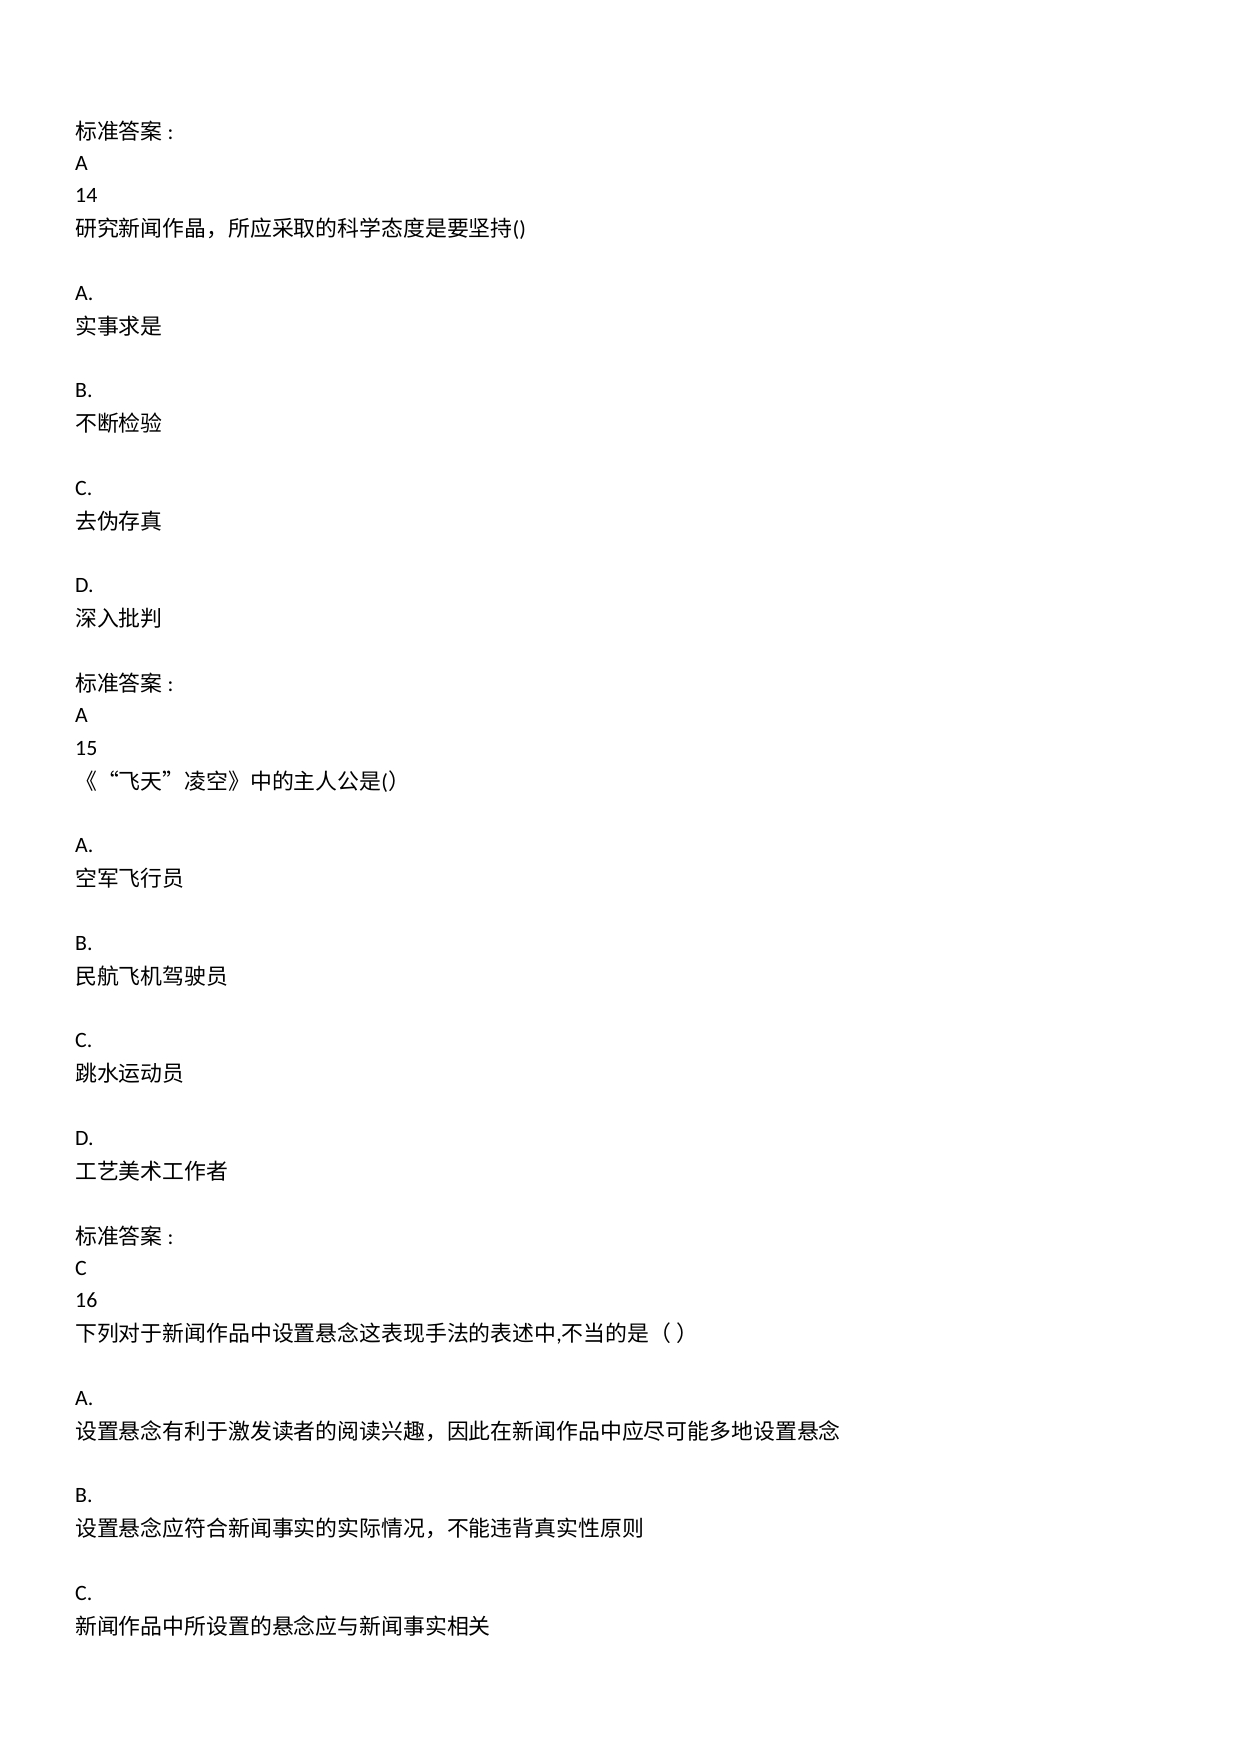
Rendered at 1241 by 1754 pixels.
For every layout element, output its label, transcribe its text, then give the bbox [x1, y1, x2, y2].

text 标准答案 : [75, 1218, 1165, 1251]
text 标准答案 : [75, 666, 1165, 698]
text A. [75, 276, 1165, 308]
text 工艺美术工作者 [75, 1153, 1165, 1186]
text C [75, 1251, 1165, 1283]
text 下列对于新闻作品中设置悬念这表现手法的表述中,不当的是（ ） [75, 1316, 1165, 1348]
text 15 [75, 731, 1165, 763]
text 设置悬念应符合新闻事实的实际情况，不能违背真实性原则 [75, 1511, 1165, 1543]
text D. [75, 1121, 1165, 1153]
text C. [75, 1023, 1165, 1056]
text 实事求是 [75, 308, 1165, 341]
text B. [75, 1478, 1165, 1511]
text 深入批判 [75, 601, 1165, 633]
text C. [75, 1576, 1165, 1608]
text 民航飞机驾驶员 [75, 958, 1165, 991]
text B. [75, 926, 1165, 958]
text 空军飞行员 [75, 861, 1165, 893]
text 设置悬念有利于激发读者的阅读兴趣，因此在新闻作品中应尽可能多地设置悬念 [75, 1413, 1165, 1446]
text 16 [75, 1283, 1165, 1316]
text A [75, 698, 1165, 731]
text 14 [75, 178, 1165, 211]
text C. [75, 471, 1165, 503]
text 研究新闻作晶，所应采取的科学态度是要坚持() [75, 211, 1165, 243]
text 新闻作品中所设置的悬念应与新闻事实相关 [75, 1608, 1165, 1641]
text A. [75, 1381, 1165, 1413]
text A. [75, 828, 1165, 861]
text 标准答案 : [75, 113, 1165, 146]
text A [75, 146, 1165, 178]
text 跳水运动员 [75, 1056, 1165, 1088]
text 去伪存真 [75, 503, 1165, 536]
text D. [75, 568, 1165, 601]
text 不断检验 [75, 406, 1165, 438]
text B. [75, 373, 1165, 406]
text 《“飞天”凌空》中的主人公是(） [75, 763, 1165, 796]
